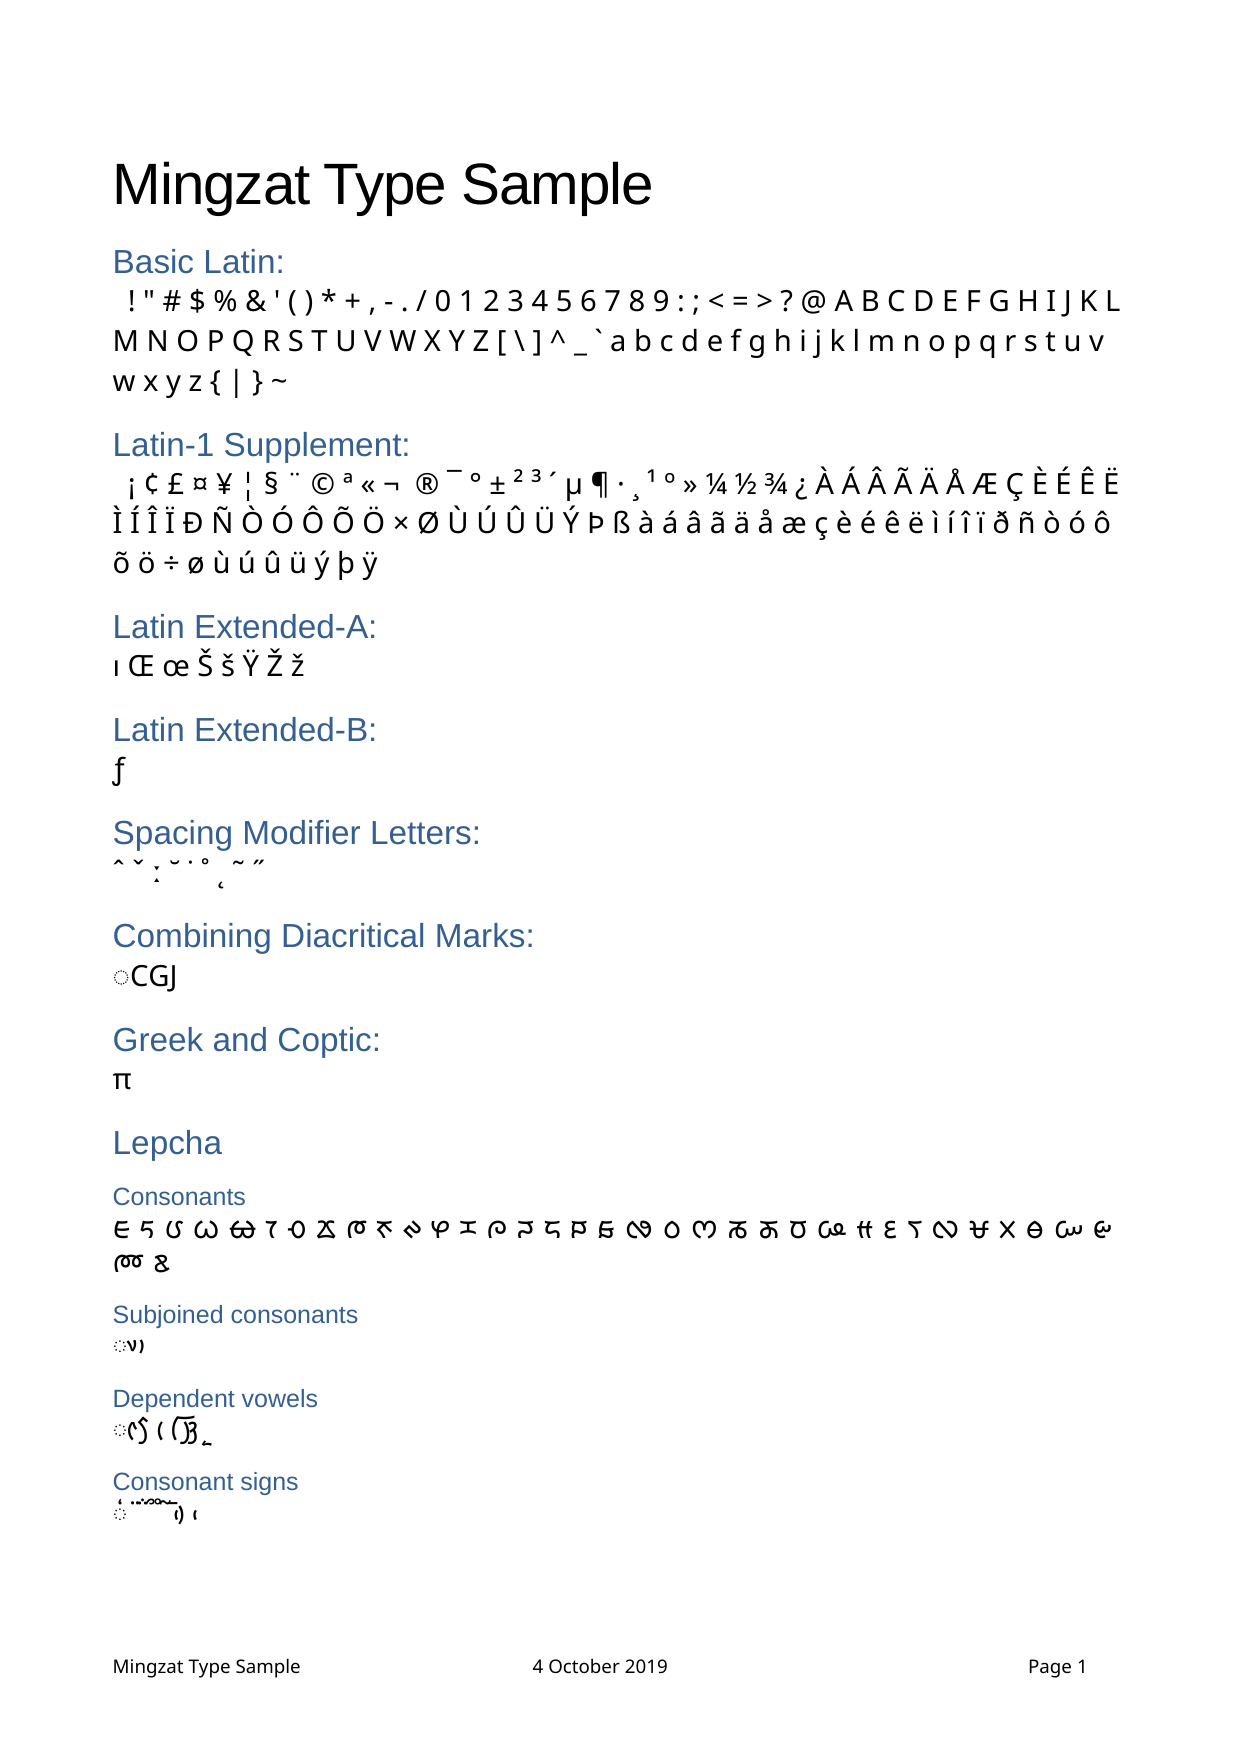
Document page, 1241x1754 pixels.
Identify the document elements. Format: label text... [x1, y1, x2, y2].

text π [112, 1058, 1128, 1098]
text ! " # $ % & ' ( ) * + , - . / 0 1 2 3 4 5 6 7 8 9 : ; < = > ? @ A B C D E F G H I J K L M N O P Q R S T U V W X Y Z [ \ ] ^ _ ` a b c d e f g h i j k l m n o p q r s t u v w x y z { | } ~ [112, 281, 1128, 399]
text ᰤ ᰥ [112, 1329, 1128, 1363]
text ƒ [112, 749, 1128, 788]
subtitle Consonant signs [112, 1467, 1128, 1496]
text ¡ ¢ £ ¤ ¥ ¦ § ¨ © ª « ¬ ® ¯ ° ± ² ³ ´ µ ¶ · ¸ ¹ º » ¼ ½ ¾ ¿ À Á Â Ã Ä Å Æ Ç È É Ê Ë Ì Í Î Ï Ð Ñ Ò Ó Ô Õ Ö × Ø Ù Ú Û Ü Ý Þ ß à á â ã ä å æ ç è é ê ë ì í î ï ð ñ ò ó ô õ ö ÷ ø ù ú û ü ý þ ÿ [112, 463, 1128, 582]
subtitle Consonants [112, 1182, 1128, 1211]
subtitle Dependent vowels [112, 1384, 1128, 1412]
subtitle Combining Diacritical Marks: [112, 916, 1128, 955]
subtitle Basic Latin: [112, 242, 1128, 281]
subtitle Greek and Coptic: [112, 1019, 1128, 1058]
text ᰀ ᰁ ᰂ ᰃ ᰄ ᰅ ᰆ ᰇ ᰈ ᰉ ᰊ ᰋ ᰌ ᰍ ᰎ ᰏ ᰐ ᰑ ᰒ ᰓ ᰔ ᰕ ᰖ ᰗ ᰘ ᰙ ᰚ ᰛ ᰜ ᰝ ᰞ ᰟ ᰠ ᰡ ᰢ ᰣ [112, 1211, 1128, 1279]
text ͏CGJ [112, 955, 1128, 994]
text ı Œ œ Š š Ÿ Ž ž [112, 646, 1128, 685]
subtitle Subjoined consonants [112, 1300, 1128, 1329]
subtitle Spacing Modifier Letters: [112, 813, 1128, 852]
subtitle Lepcha [112, 1123, 1128, 1161]
subtitle Latin Extended-B: [112, 710, 1128, 749]
text ᰦ ᰧ ᰨ ᰩ ᰪ ᰫ ᰬ [112, 1412, 1128, 1446]
text ᰭ ᰮ ᰯ ᰰ ᰱ ᰲ ᰳ ᰴ ᰵ [112, 1496, 1128, 1530]
text ˆ ˇ ː ˘ ˙ ˚ ˛ ˜ ˝ [112, 852, 1128, 891]
title Mingzat Type Sample [112, 150, 1128, 217]
subtitle Latin-1 Supplement: [112, 424, 1128, 463]
subtitle Latin Extended-A: [112, 607, 1128, 646]
